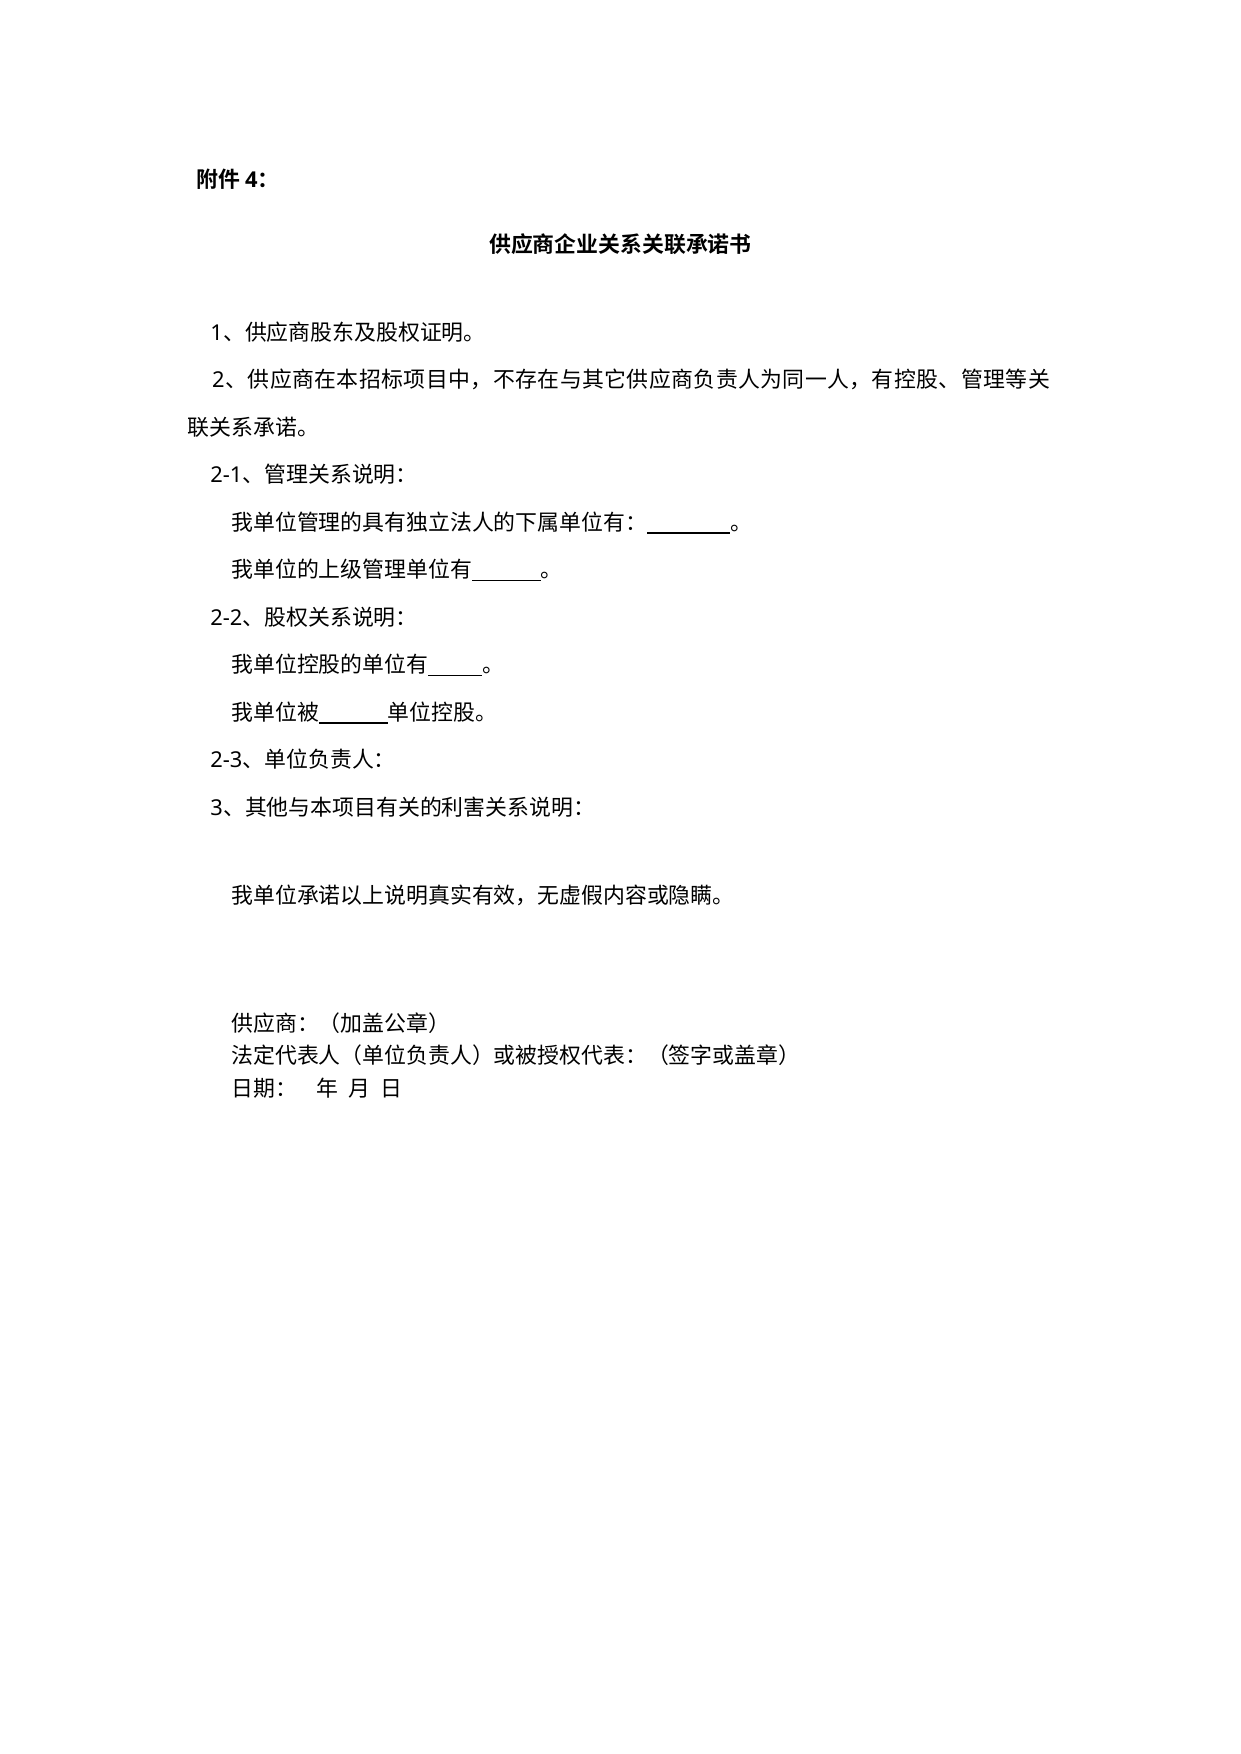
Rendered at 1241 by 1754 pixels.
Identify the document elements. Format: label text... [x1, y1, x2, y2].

text 供应商企业关系关联承诺书 [187, 227, 1053, 259]
text 我单位被 单位控股。 [187, 695, 1053, 727]
text 我单位控股的单位有 。 [187, 647, 1053, 679]
text 我单位的上级管理单位有 。 [187, 552, 1053, 584]
text 2-3、单位负责人： [187, 742, 1053, 774]
text 供应商：（加盖公章） [187, 1006, 1053, 1038]
text 2-1、管理关系说明： [187, 457, 1053, 489]
text 我单位承诺以上说明真实有效，无虚假内容或隐瞒。 [187, 878, 1053, 909]
text 2、供应商在本招标项目中，不存在与其它供应商负责人为同一人，有控股、管理等关联关系承诺。 [187, 362, 1053, 441]
text 法定代表人（单位负责人）或被授权代表：（签字或盖章） [187, 1038, 1053, 1071]
text 3、其他与本项目有关的利害关系说明： [187, 790, 1053, 822]
text 日期： 年 月 日 [187, 1071, 1053, 1103]
text 1、供应商股东及股权证明。 [187, 314, 1053, 346]
text 2-2、股权关系说明： [187, 600, 1053, 632]
text 我单位管理的具有独立法人的下属单位有： 。 [187, 505, 1053, 537]
text 附件4： [146, 162, 1133, 194]
